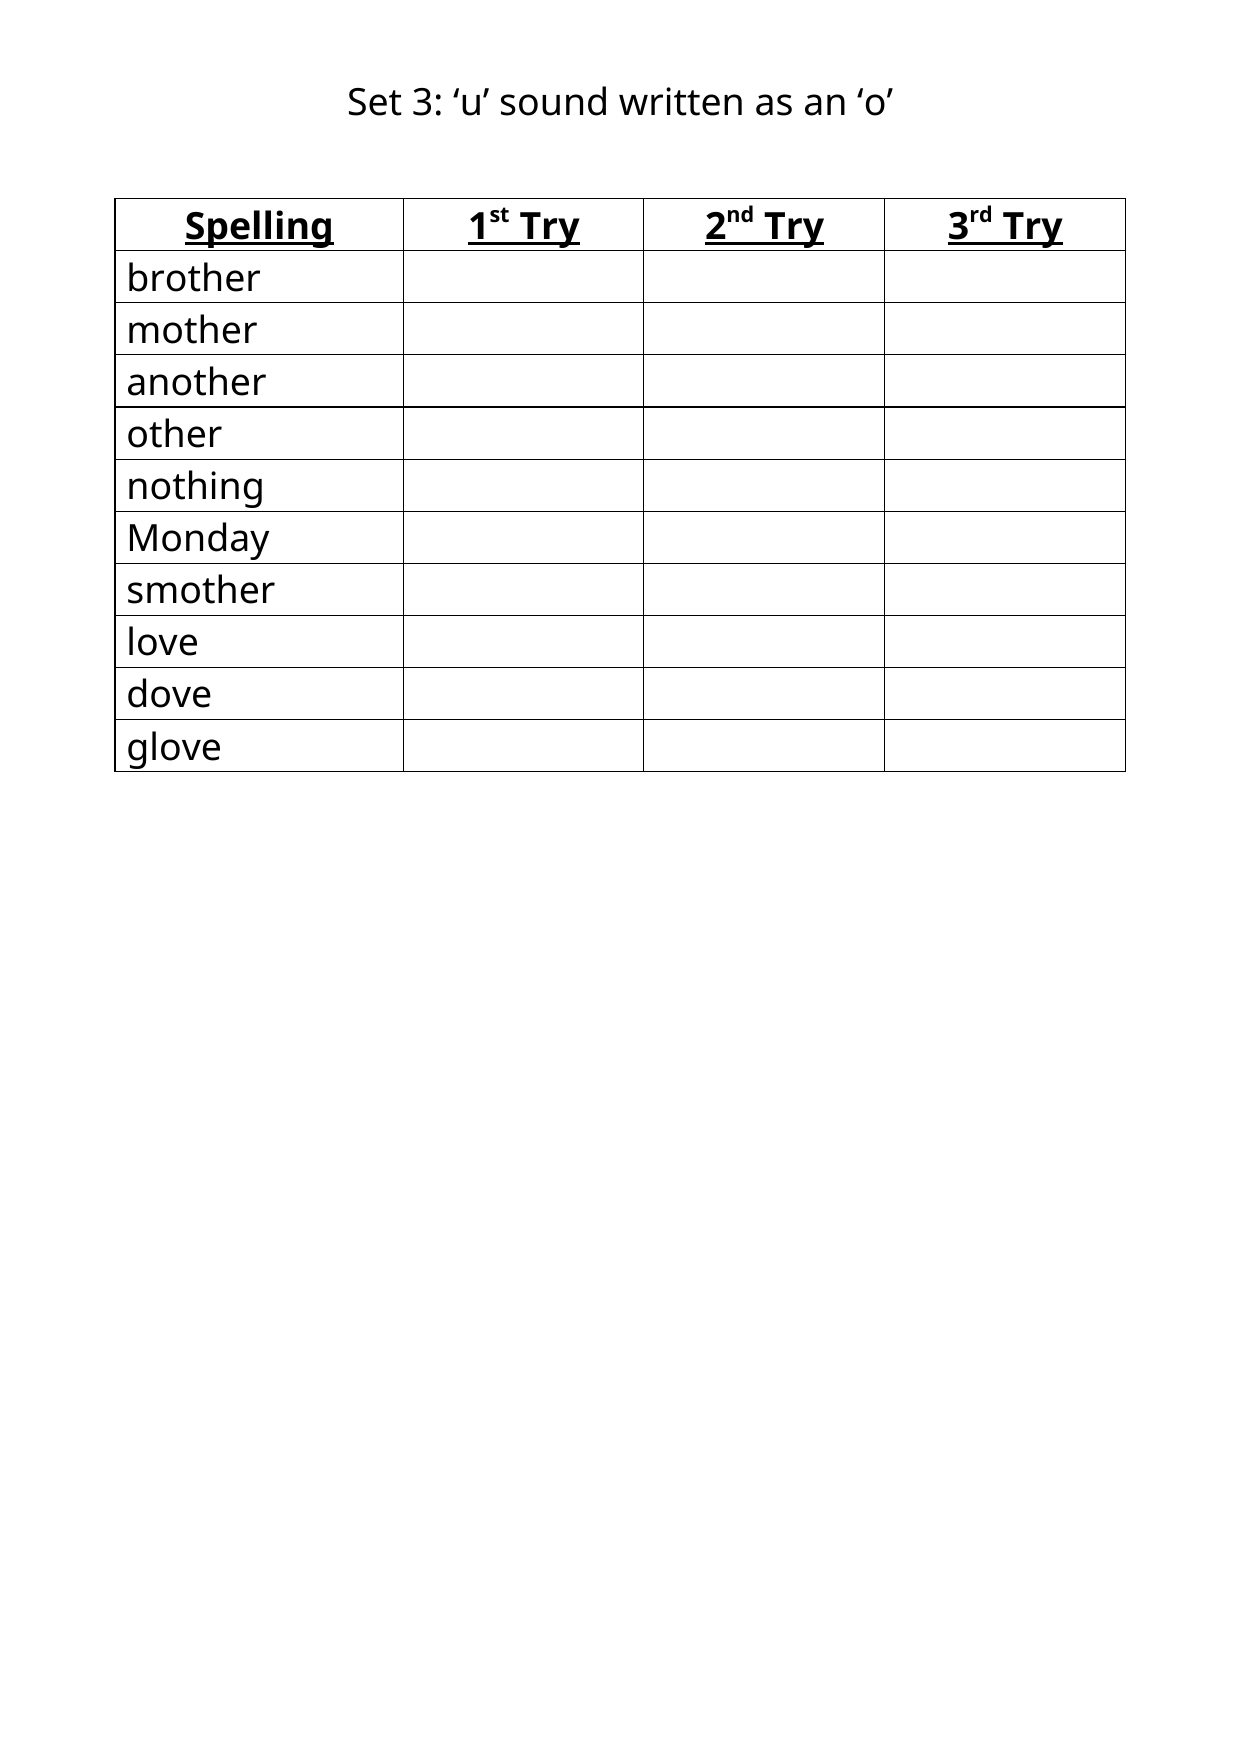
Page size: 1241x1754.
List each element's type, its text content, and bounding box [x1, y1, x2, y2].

table_cell glove [116, 720, 403, 771]
table_cell [404, 616, 643, 667]
table_cell [885, 355, 1125, 406]
table_cell love [116, 616, 403, 667]
table_cell [885, 460, 1125, 511]
table_cell [885, 251, 1125, 302]
table_cell [644, 251, 884, 302]
table_cell another [116, 355, 403, 406]
table_cell [404, 720, 643, 771]
table_cell brother [116, 251, 403, 302]
table_cell [404, 460, 643, 511]
table_cell [404, 303, 643, 354]
table_cell dove [116, 668, 403, 719]
table_cell [404, 564, 643, 615]
table_cell [885, 668, 1125, 719]
table_cell other [116, 408, 403, 458]
table_cell [885, 720, 1125, 771]
table_cell [885, 408, 1125, 458]
table_cell nothing [116, 460, 403, 511]
table_cell [404, 668, 643, 719]
table_cell [885, 512, 1125, 563]
table_cell Monday [116, 512, 403, 563]
table_cell [644, 668, 884, 719]
table_cell [885, 303, 1125, 354]
table_cell [644, 408, 884, 458]
table_header 2nd Try [644, 199, 884, 250]
table_cell [885, 564, 1125, 615]
table_cell [644, 564, 884, 615]
text Set 3: ‘u’ sound written as an ‘o’ [75, 75, 1165, 126]
table_cell [404, 355, 643, 406]
table_header Spelling [116, 199, 403, 250]
table_cell [885, 616, 1125, 667]
table_header 1st Try [404, 199, 643, 250]
table_cell [404, 512, 643, 563]
table_header 3rd Try [885, 199, 1125, 250]
table_cell [644, 616, 884, 667]
table_cell [644, 512, 884, 563]
table_cell mother [116, 303, 403, 354]
table_cell [644, 355, 884, 406]
table_cell [644, 460, 884, 511]
table_cell smother [116, 564, 403, 615]
table_cell [644, 720, 884, 771]
table_cell [404, 251, 643, 302]
table_cell [404, 408, 643, 458]
table_cell [644, 303, 884, 354]
